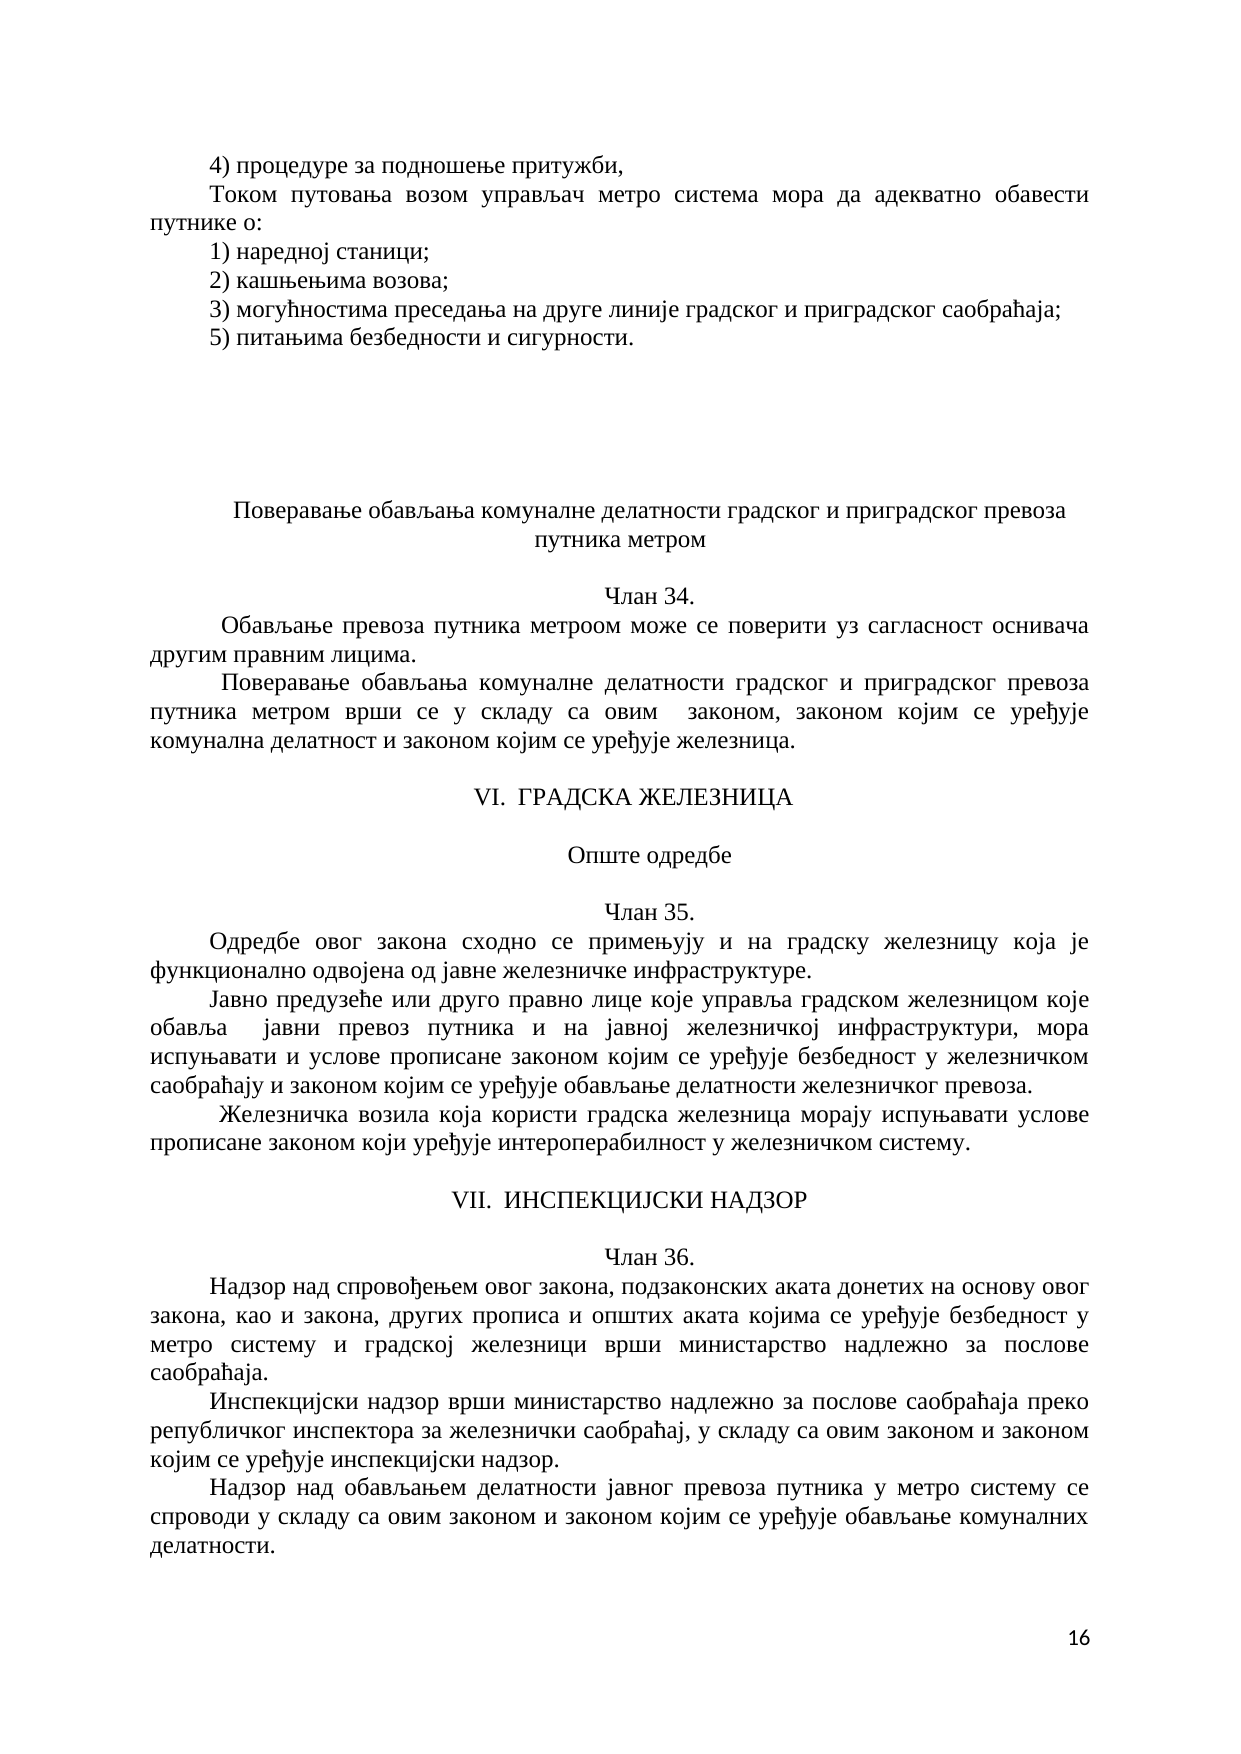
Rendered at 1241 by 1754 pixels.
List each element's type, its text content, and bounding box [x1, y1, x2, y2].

text 1) наредној станици; [150, 236, 1090, 265]
text Члан 34. [150, 581, 1090, 610]
text Поверавање обављања комуналне делатности градског и приградског превоза путника метром врши се у складу са овим законом, законом којим се уређује комунална делатност и законом којим се уређује железница. [150, 667, 1090, 754]
text Члан 36. [150, 1242, 1090, 1271]
text Јавно предузеће или друго правно лице које управља градском железницом које обавља јавни превоз путника и на јавној железничкој инфраструктури, мора испуњавати и услове прописане законом којим се уређује безбедност у железничком саобраћају и законом којим се уређује обављање делатности железничког превоза. [150, 984, 1090, 1099]
text Надзор над спровођењем овог закона, подзаконских аката донетих на основу овог закона, као и закона, других прописа и општих аката којима се уређује безбедност у метро систему и градској железници врши министарство надлежно за послове саобраћаја. [150, 1271, 1090, 1386]
text 5) питањима безбедности и сигурности. [150, 322, 1090, 351]
text Железничка возила која користи градска железница морају испуњавати услове прописане законом који уређује интероперабилност у железничком систему. [150, 1099, 1090, 1156]
text Инспекцијски надзор врши министарство надлежно за послове саобраћаја преко републичког инспектора за железнички саобраћај, у складу са овим законом и законом којим се уређује инспекцијски надзор. [150, 1386, 1090, 1472]
text 4) процедуре за подношење притужби, [150, 150, 1090, 179]
text Поверавање обављања комуналне делатности градског и приградског превоза путника метром [150, 495, 1090, 552]
text Члан 35. [150, 897, 1090, 926]
text Током путовања возом управљач метро система мора да адекватно обавести путнике о: [150, 179, 1090, 236]
text 3) могућностима преседања на друге линије градског и приградског саобраћаја; [150, 294, 1090, 322]
text Обављање превоза путника метроом може се поверити уз сагласност оснивача другим правним лицима. [150, 610, 1090, 667]
text Опште одредбе [150, 840, 1090, 869]
list ИНСПЕКЦИЈСКИ НАДЗОР [150, 1185, 1090, 1214]
text 2) кашњењима возова; [150, 265, 1090, 294]
text Одредбе овог закона сходно се примењују и на градску железницу која је функционално одвојена од јавне железничке инфраструктуре. [150, 926, 1090, 984]
list ГРАДСКА ЖЕЛЕЗНИЦА [150, 782, 1090, 811]
text Надзор над обављањем делатности јавног превоза путника у метро систему се спроводи у складу са овим законом и законом којим се уређује обављање комуналних делатности. [150, 1472, 1090, 1559]
